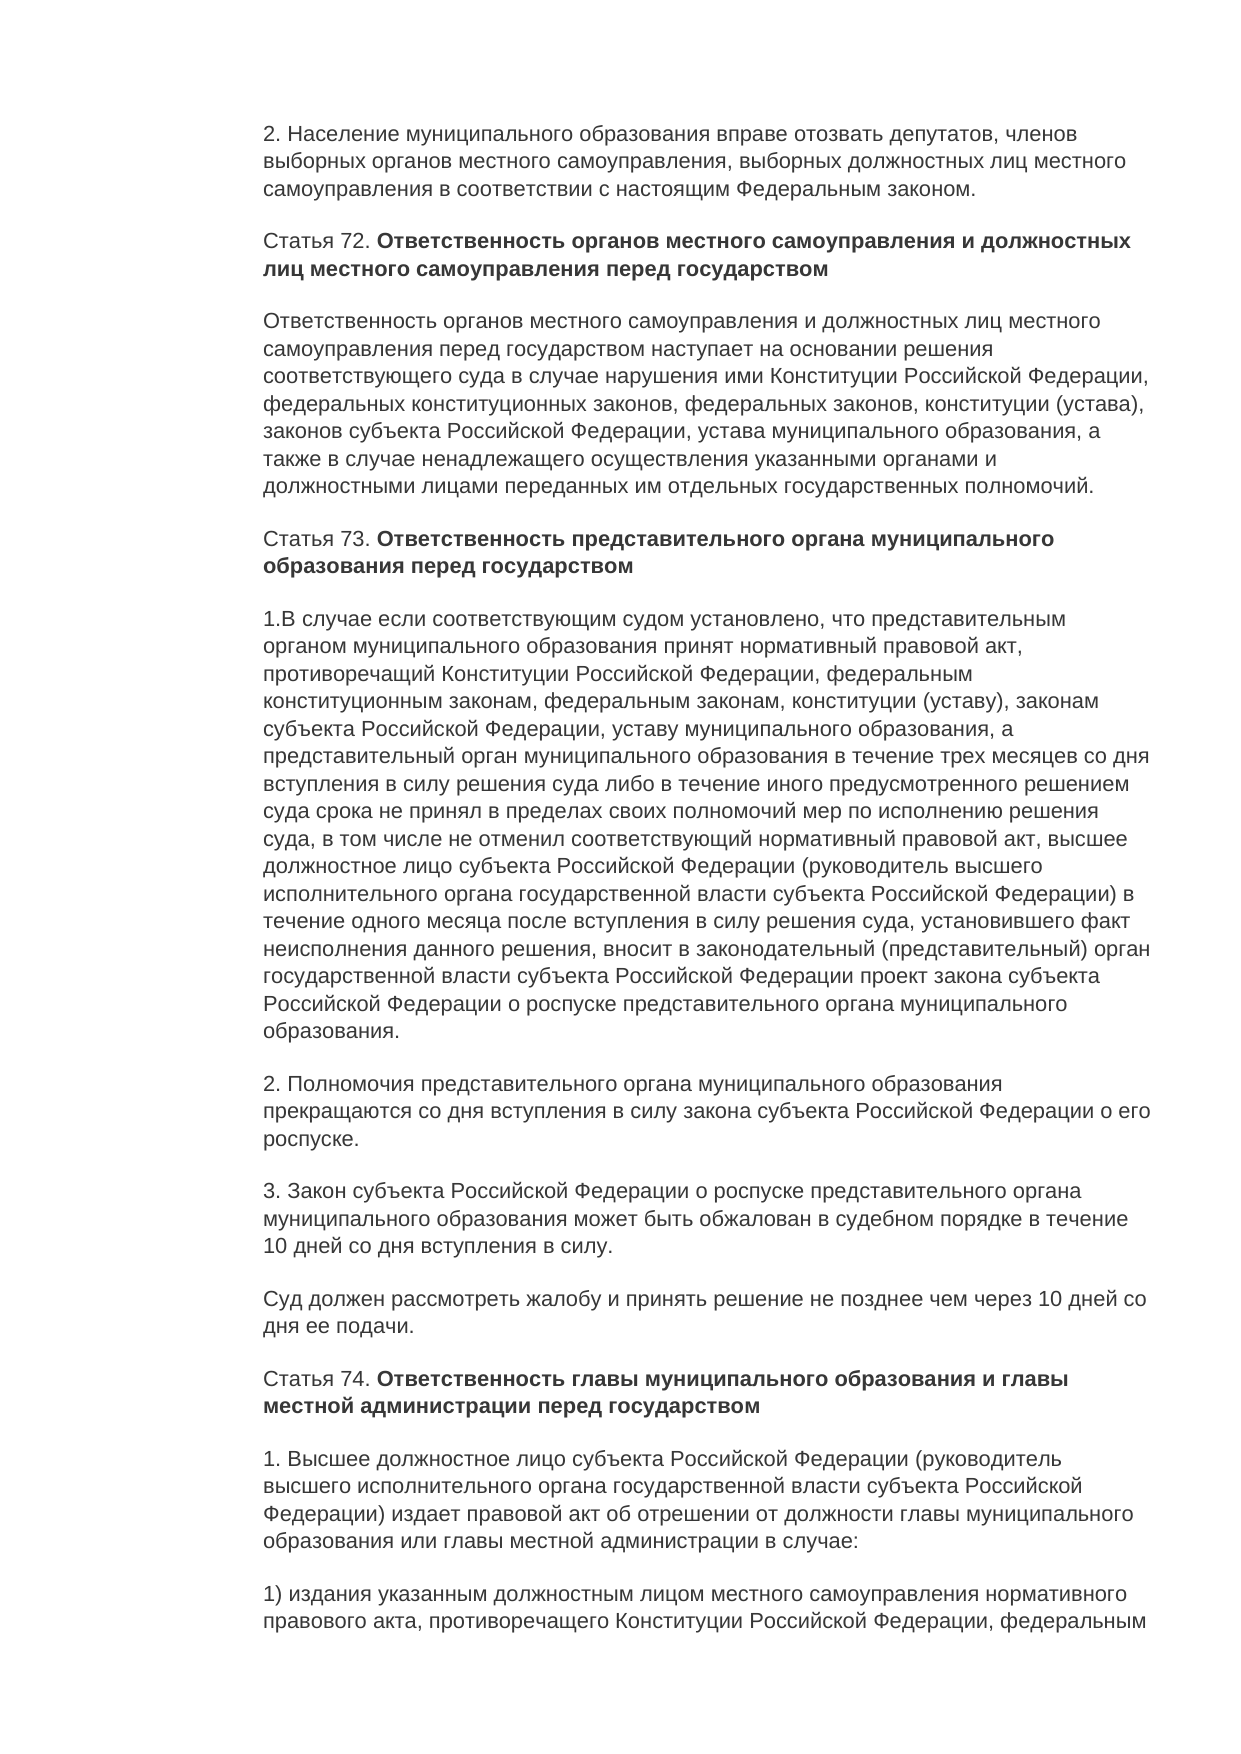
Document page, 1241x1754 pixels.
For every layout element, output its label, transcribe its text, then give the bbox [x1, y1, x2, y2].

text Статья 73. Ответственность представительного органа муниципального образования перед государством [263, 523, 1152, 578]
text 1.В случае если соответствующим судом установлено, что представительным органом муниципального образования принят нормативный правовой акт, противоречащий Конституции Российской Федерации, федеральным конституционным законам, федеральным законам, конституции (уставу), законам субъекта Российской Федерации, уставу муниципального образования, а представительный орган муниципального образования в течение трех месяцев со дня вступления в силу решения суда либо в течение иного предусмотренного решением суда срока не принял в пределах своих полномочий мер по исполнению решения суда, в том числе не отменил соответствующий нормативный правовой акт, высшее должностное лицо субъекта Российской Федерации (руководитель высшего исполнительного органа государственной власти субъекта Российской Федерации) в течение одного месяца после вступления в силу решения суда, установившего факт неисполнения данного решения, вносит в законодательный (представительный) орган государственной власти субъекта Российской Федерации проект закона субъекта Российской Федерации о роспуске представительного органа муниципального образования. [263, 603, 1152, 1043]
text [263, 1578, 1152, 1633]
text Суд должен рассмотреть жалобу и принять решение не позднее чем через 10 дней со дня ее подачи. [263, 1283, 1152, 1338]
text 1. Высшее должностное лицо субъекта Российской Федерации (руководитель высшего исполнительного органа государственной власти субъекта Российской Федерации) издает правовой акт об отрешении от должности главы муниципального образования или главы местной администрации в случае: [263, 1443, 1152, 1553]
text Статья 72. Ответственность органов местного самоуправления и должностных лиц местного самоуправления перед государством [263, 226, 1152, 281]
text 2. Полномочия представительного органа муниципального образования прекращаются со дня вступления в силу закона субъекта Российской Федерации о его роспуске. [263, 1068, 1152, 1151]
text 3. Закон субъекта Российской Федерации о роспуске представительного органа муниципального образования может быть обжалован в судебном порядке в течение 10 дней со дня вступления в силу. [263, 1176, 1152, 1258]
text Ответственность органов местного самоуправления и должностных лиц местного самоуправления перед государством наступает на основании решения соответствующего суда в случае нарушения ими Конституции Российской Федерации, федеральных конституционных законов, федеральных законов, конституции (устава), законов субъекта Российской Федерации, устава муниципального образования, а также в случае ненадлежащего осуществления указанными органами и должностными лицами переданных им отдельных государственных полномочий. [263, 306, 1152, 498]
text Статья 74. Ответственность главы муниципального образования и главы местной администрации перед государством [263, 1363, 1152, 1418]
text 2. Население муниципального образования вправе отозвать депутатов, членов выборных органов местного самоуправления, выборных должностных лиц местного самоуправления в соответствии с настоящим Федеральным законом. [263, 118, 1152, 201]
